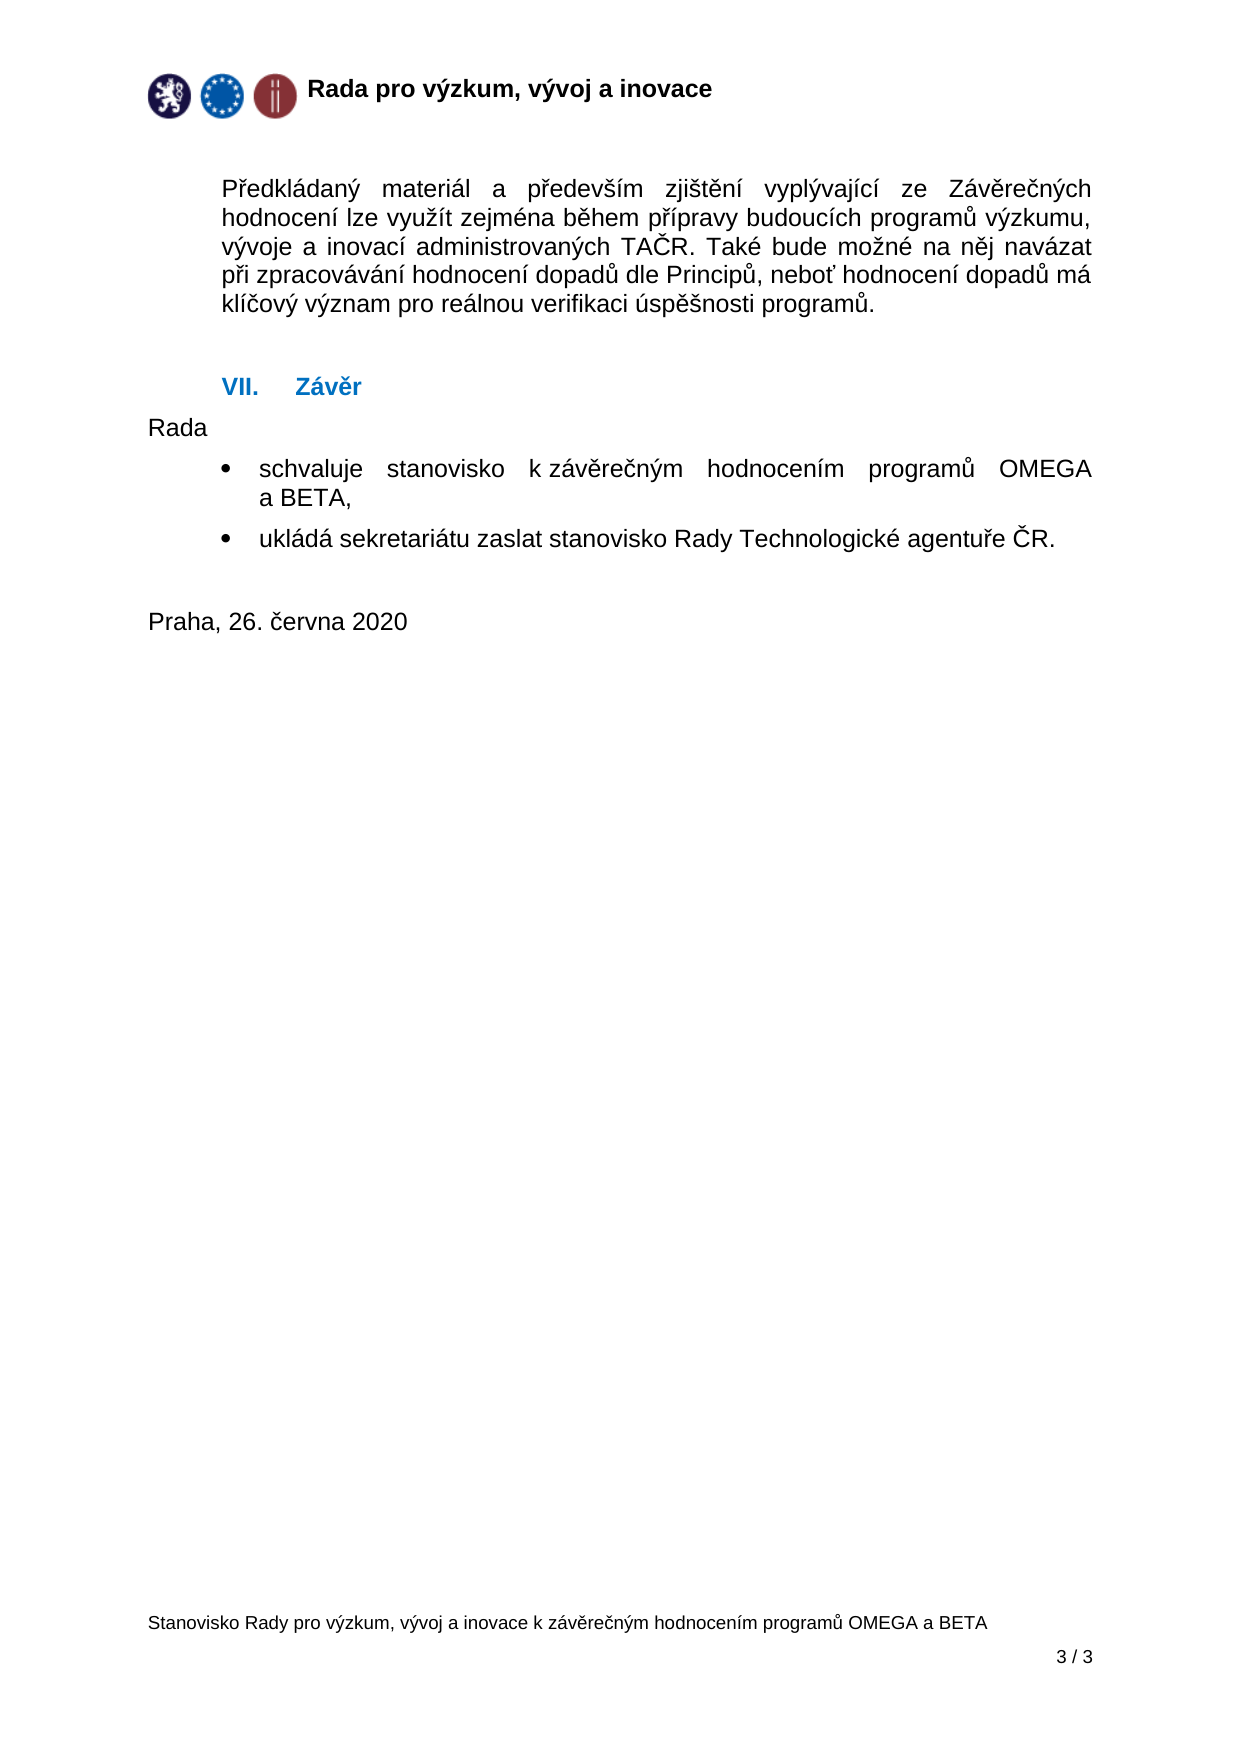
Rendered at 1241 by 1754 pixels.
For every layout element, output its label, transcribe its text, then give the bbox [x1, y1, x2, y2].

text Rada [148, 413, 1093, 441]
list ukládá sekretariátu zaslat stanovisko Rady Technologické agentuře ČR. [221, 524, 1093, 553]
text Předkládaný materiál a především zjištění vyplývající ze Závěrečných hodnocení lze využít zejména během přípravy budoucích programů výzkumu, vývoje a inovací administrovaných TAČR. Také bude možné na něj navázat při zpracovávání hodnocení dopadů dle Principů, neboť hodnocení dopadů má klíčový význam pro reálnou verifikaci úspěšnosti programů. [221, 174, 1093, 318]
picture [147, 73, 298, 120]
text VII. Závěr [221, 371, 1093, 400]
list schvaluje stanovisko k závěrečným hodnocením programů OMEGA a BETA, [221, 454, 1093, 512]
text Praha, 26. června 2020 [148, 607, 1093, 635]
